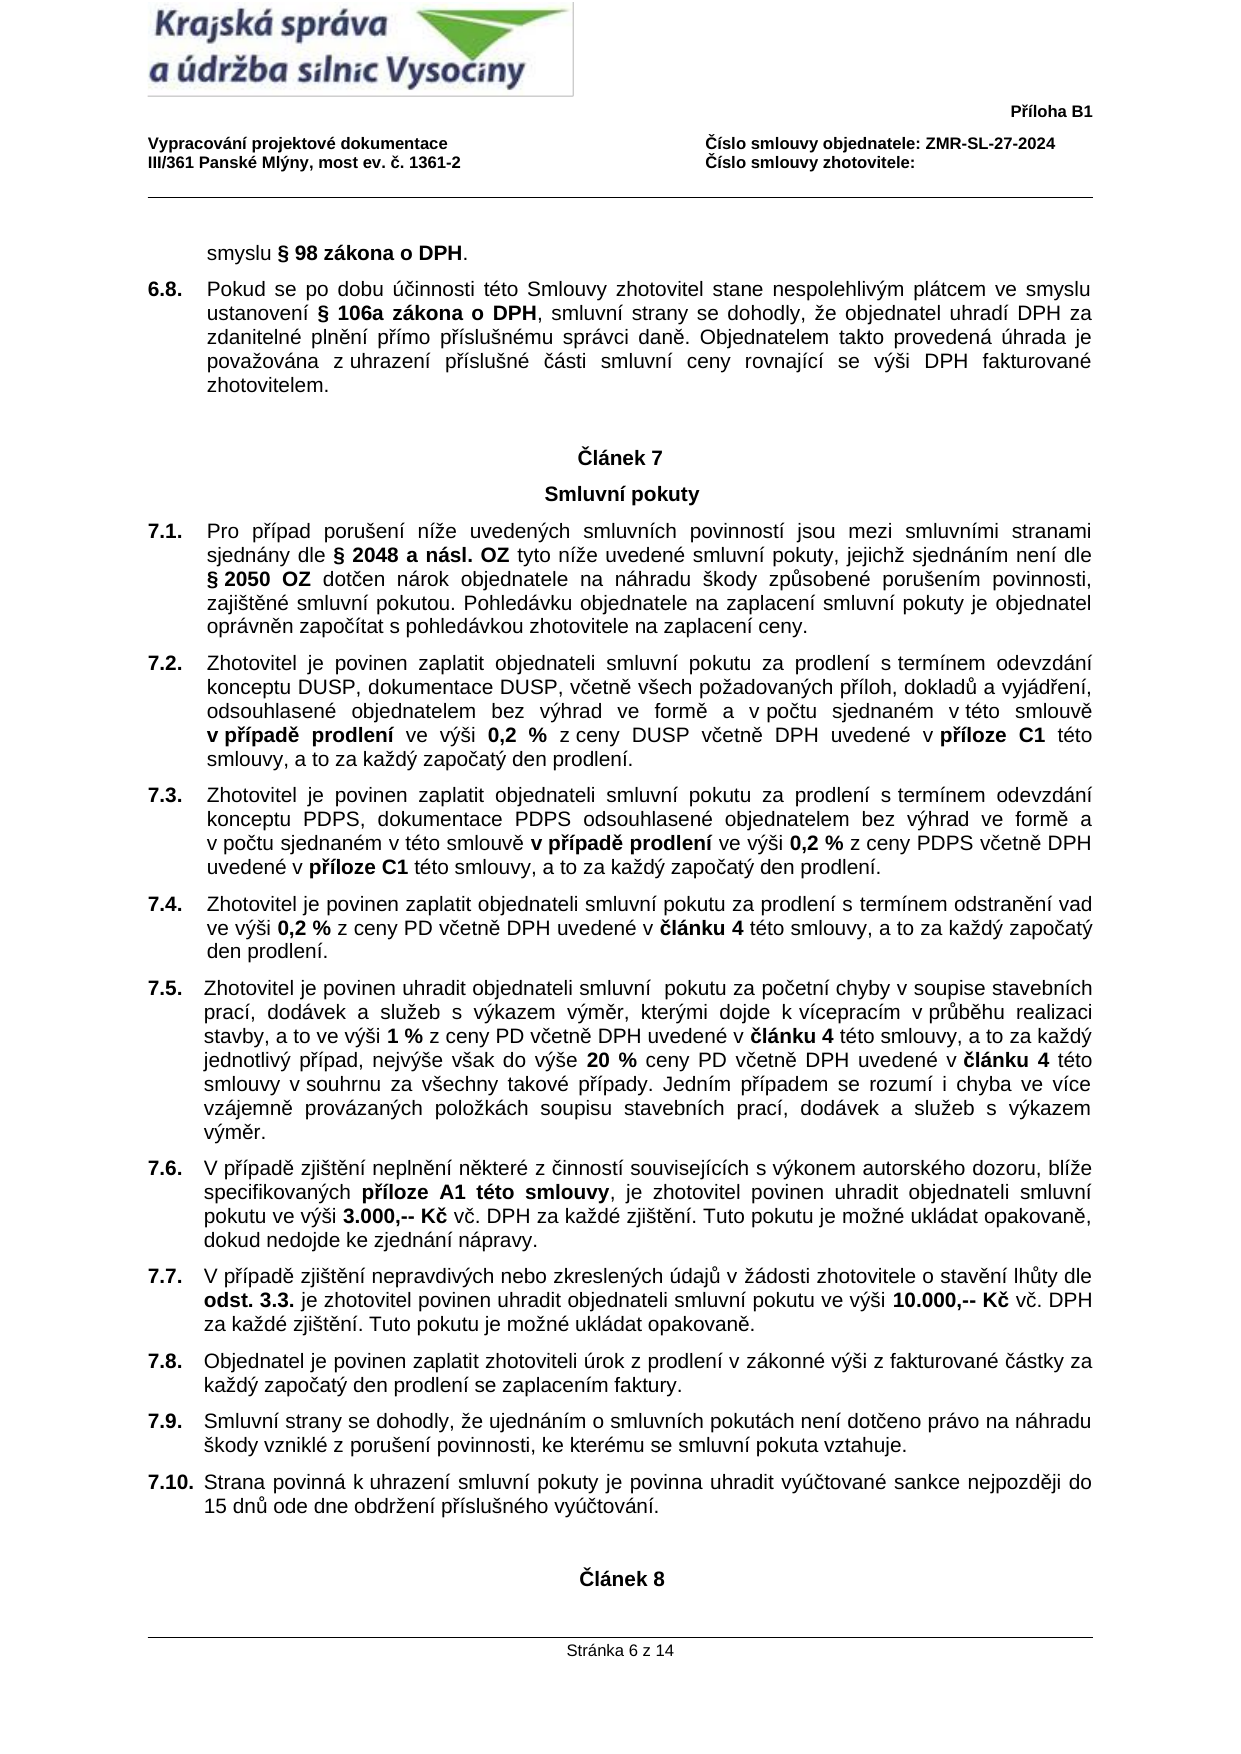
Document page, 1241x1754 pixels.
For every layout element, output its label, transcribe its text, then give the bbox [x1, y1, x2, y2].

list V případě zjištění nepravdivých nebo zkreslených údajů v žádosti zhotovitele o stavění lhůty dle odst. 3.3. je zhotovitel povinen uhradit objednateli smluvní pokutu ve výši 10.000,-- Kč vč. DPH za každé zjištění. Tuto pokutu je možné ukládat opakovaně. [148, 1264, 1093, 1336]
picture [147, 2, 574, 98]
list Pro případ porušení níže uvedených smluvních povinností jsou mezi smluvními stranami sjednány dle § 2048 a násl. OZ tyto níže uvedené smluvní pokuty, jejichž sjednáním není dle § 2050 OZ dotčen nárok objednatele na náhradu škody způsobené porušením povinnosti, zajištěné smluvní pokutou. Pohledávku objednatele na zaplacení smluvní pokuty je objednatel oprávněn započítat s pohledávkou zhotovitele na zaplacení ceny. [148, 518, 1093, 638]
list Smluvní pokuty [148, 482, 1096, 506]
list Smluvní strany se dohodly, že ujednáním o smluvních pokutách není dotčeno právo na náhradu škody vzniklé z porušení povinnosti, ke kterému se smluvní pokuta vztahuje. [148, 1409, 1093, 1457]
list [148, 240, 1093, 264]
list Zhotovitel je povinen zaplatit objednateli smluvní pokutu za prodlení s termínem odevzdání konceptu DUSP, dokumentace DUSP, včetně všech požadovaných příloh, dokladů a vyjádření, odsouhlasené objednatelem bez výhrad ve formě a v počtu sjednaném v této smlouvě v případě prodlení ve výši 0,2 % z ceny DUSP včetně DPH uvedené v příloze C1 této smlouvy, a to za každý započatý den prodlení. [148, 651, 1093, 771]
list V případě zjištění neplnění některé z činností souvisejících s výkonem autorského dozoru, blíže specifikovaných příloze A1 této smlouvy, je zhotovitel povinen uhradit objednateli smluvní pokutu ve výši 3.000,-- Kč vč. DPH za každé zjištění. Tuto pokutu je možné ukládat opakovaně, dokud nedojde ke zjednání nápravy. [148, 1156, 1093, 1252]
list Objednatel je povinen zaplatit zhotoviteli úrok z prodlení v zákonné výši z fakturované částky za každý započatý den prodlení se zaplacením faktury. [148, 1349, 1093, 1397]
list Článek 7 [148, 446, 1093, 469]
list Zhotovitel je povinen zaplatit objednateli smluvní pokutu za prodlení s termínem odstranění vad ve výši 0,2 % z ceny PD včetně DPH uvedené v článku 4 této smlouvy, a to za každý započatý den prodlení. [148, 891, 1093, 963]
list Pokud se po dobu účinnosti této Smlouvy zhotovitel stane nespolehlivým plátcem ve smyslu ustanovení § 106a zákona o DPH, smluvní strany se dohodly, že objednatel uhradí DPH za zdanitelné plnění přímo příslušnému správci daně. Objednatelem takto provedená úhrada je považována z uhrazení příslušné části smluvní ceny rovnající se výši DPH fakturované zhotovitelem. [148, 277, 1093, 397]
list Strana povinná k uhrazení smluvní pokuty je povinna uhradit vyúčtované sankce nejpozději do 15 dnů ode dne obdržení příslušného vyúčtování. [148, 1469, 1093, 1517]
list Zhotovitel je povinen uhradit objednateli smluvní pokutu za početní chyby v soupise stavebních prací, dodávek a služeb s výkazem výměr, kterými dojde k vícepracím v průběhu realizaci stavby, a to ve výši 1 % z ceny PD včetně DPH uvedené v článku 4 této smlouvy, a to za každý jednotlivý případ, nejvýše však do výše 20 % ceny PD včetně DPH uvedené v článku 4 této smlouvy v souhrnu za všechny takové případy. Jedním případem se rozumí i chyba ve více vzájemně provázaných položkách soupisu stavebních prací, dodávek a služeb s výkazem výměr. [148, 976, 1093, 1143]
list Zhotovitel je povinen zaplatit objednateli smluvní pokutu za prodlení s termínem odevzdání konceptu PDPS, dokumentace PDPS odsouhlasené objednatelem bez výhrad ve formě a v počtu sjednaném v této smlouvě v případě prodlení ve výši 0,2 % z ceny PDPS včetně DPH uvedené v příloze C1 této smlouvy, a to za každý započatý den prodlení. [148, 783, 1093, 879]
list Článek 8 [148, 1566, 1096, 1590]
